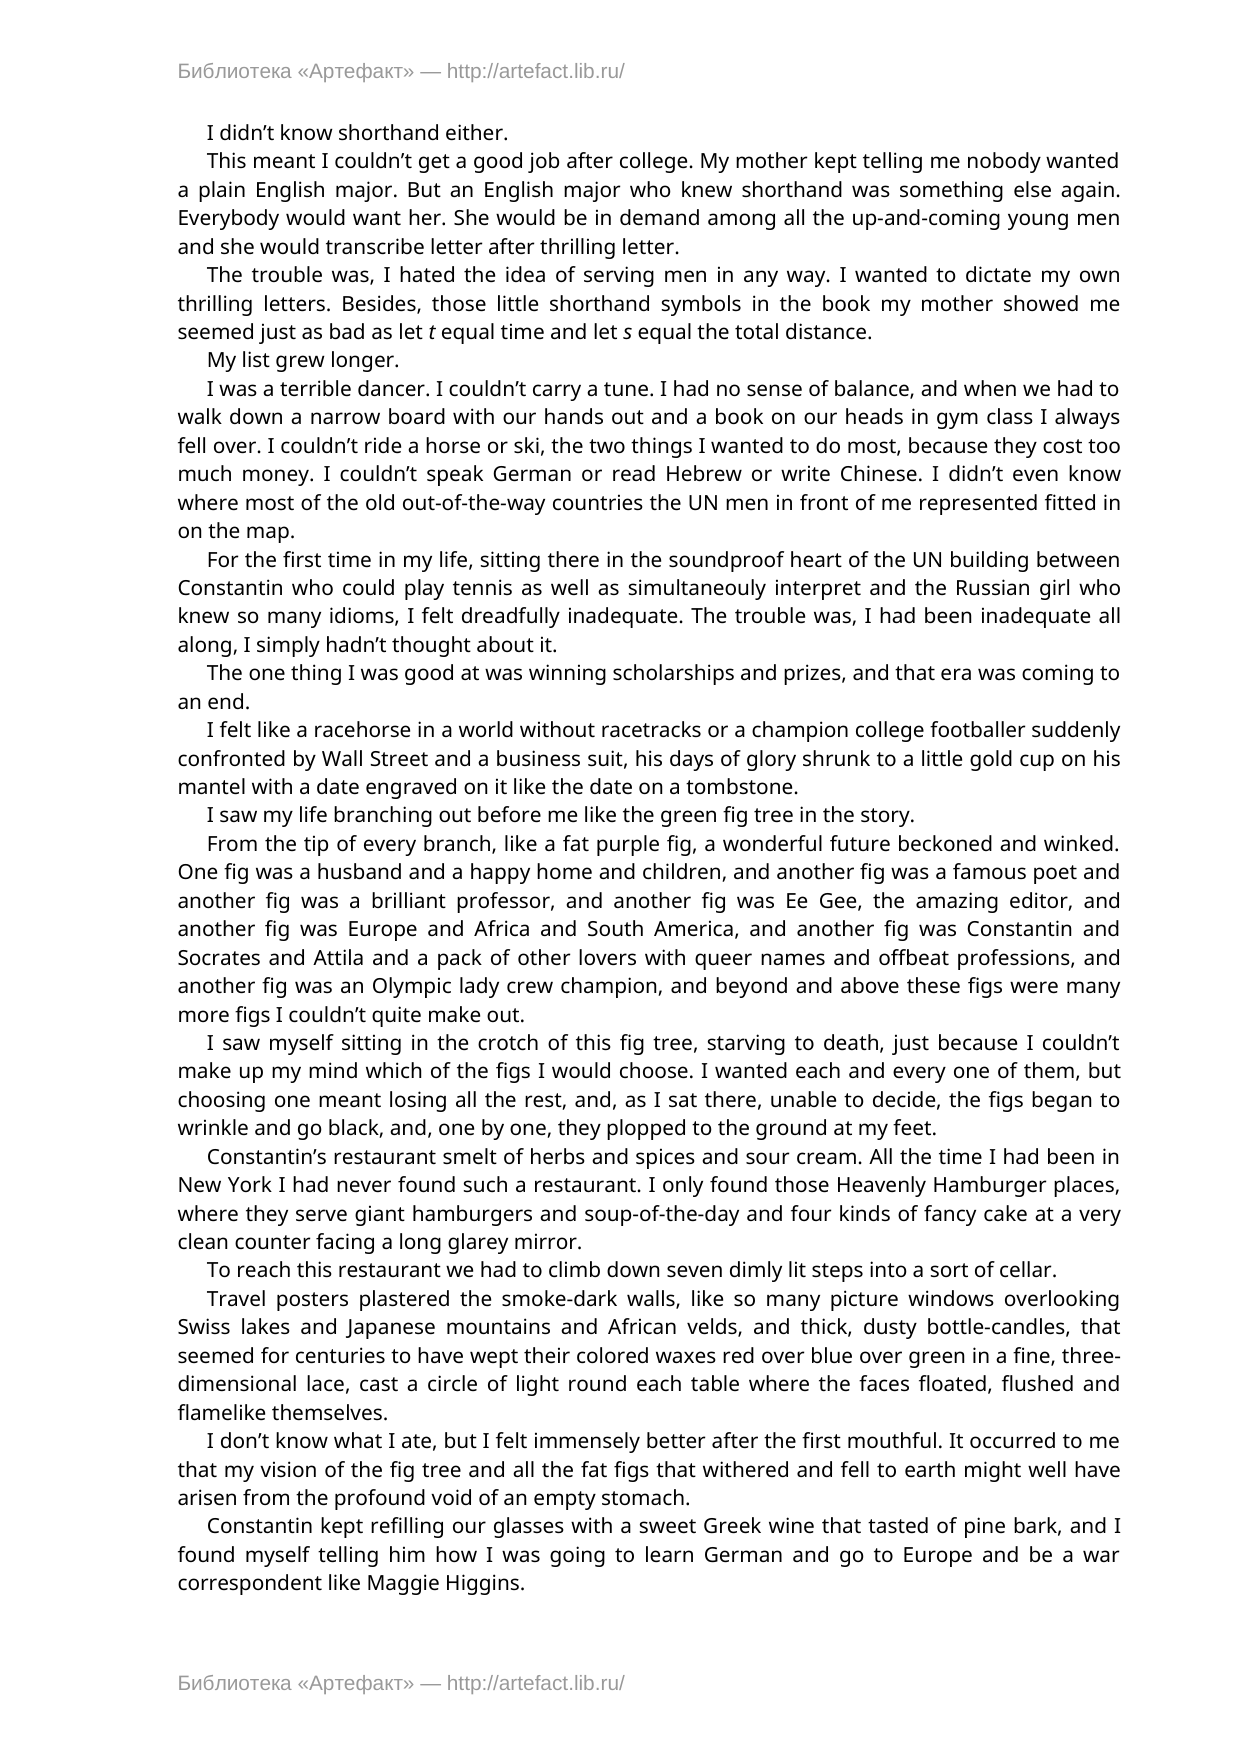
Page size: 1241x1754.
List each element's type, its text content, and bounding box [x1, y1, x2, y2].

text This meant I couldn’t get a good job after college. My mother kept telling me nobody wanted a plain English major. But an English major who knew shorthand was something else again. Everybody would want her. She would be in demand among all the up-and-coming young men and she would transcribe letter after thrilling letter. [177, 147, 1122, 260]
text Constantin kept refilling our glasses with a sweet Greek wine that tasted of pine bark, and I found myself telling him how I was going to learn German and go to Europe and be a war correspondent like Maggie Higgins. [177, 1512, 1122, 1597]
text I saw my life branching out before me like the green fig tree in the story. [177, 801, 1122, 829]
text The one thing I was good at was winning scholarships and prizes, and that era was coming to an end. [177, 658, 1122, 715]
text My list grew longer. [177, 346, 1122, 374]
text I don’t know what I ate, but I felt immensely better after the first mouthful. It occurred to me that my vision of the fig tree and all the fat figs that withered and fell to earth might well have arisen from the profound void of an empty stomach. [177, 1426, 1122, 1512]
text For the first time in my life, sitting there in the soundproof heart of the UN building between Constantin who could play tennis as well as simultaneouly interpret and the Russian girl who knew so many idioms, I felt dreadfully inadequate. The trouble was, I had been inadequate all along, I simply hadn’t thought about it. [177, 545, 1122, 658]
text From the tip of every branch, like a fat purple fig, a wonderful future beckoned and winked. One fig was a husband and a happy home and children, and another fig was a famous poet and another fig was a brilliant professor, and another fig was Ee Gee, the amazing editor, and another fig was Europe and Africa and South America, and another fig was Constantin and Socrates and Attila and a pack of other lovers with queer names and offbeat professions, and another fig was an Olympic lady crew champion, and beyond and above these figs were many more figs I couldn’t quite make out. [177, 829, 1122, 1028]
text The trouble was, I hated the idea of serving men in any way. I wanted to dictate my own thrilling letters. Besides, those little shorthand symbols in the book my mother showed me seemed just as bad as let t equal time and let s equal the total distance. [177, 260, 1122, 346]
text To reach this restaurant we had to climb down seven dimly lit steps into a sort of cellar. [177, 1256, 1122, 1284]
text I felt like a racehorse in a world without racetracks or a champion college footballer suddenly confronted by Wall Street and a business suit, his days of glory shrunk to a little gold cup on his mantel with a date engraved on it like the date on a tombstone. [177, 715, 1122, 801]
text Travel posters plastered the smoke-dark walls, like so many picture windows overlooking Swiss lakes and Japanese mountains and African velds, and thick, dusty bottle-candles, that seemed for centuries to have wept their colored waxes red over blue over green in a fine, three-dimensional lace, cast a circle of light round each table where the faces floated, flushed and flamelike themselves. [177, 1284, 1122, 1426]
text I was a terrible dancer. I couldn’t carry a tune. I had no sense of balance, and when we had to walk down a narrow board with our hands out and a book on our heads in gym class I always fell over. I couldn’t ride a horse or ski, the two things I wanted to do most, because they cost too much money. I couldn’t speak German or read Hebrew or write Chinese. I didn’t even know where most of the old out-of-the-way countries the UN men in front of me represented fitted in on the map. [177, 374, 1122, 545]
text I didn’t know shorthand either. [177, 118, 1122, 147]
text Constantin’s restaurant smelt of herbs and spices and sour cream. All the time I had been in New York I had never found such a restaurant. I only found those Heavenly Hamburger places, where they serve giant hamburgers and soup-of-the-day and four kinds of fancy cake at a very clean counter facing a long glarey mirror. [177, 1142, 1122, 1256]
text I saw myself sitting in the crotch of this fig tree, starving to death, just because I couldn’t make up my mind which of the figs I would choose. I wanted each and every one of them, but choosing one meant losing all the rest, and, as I sat there, unable to decide, the figs began to wrinkle and go black, and, one by one, they plopped to the ground at my feet. [177, 1028, 1122, 1142]
